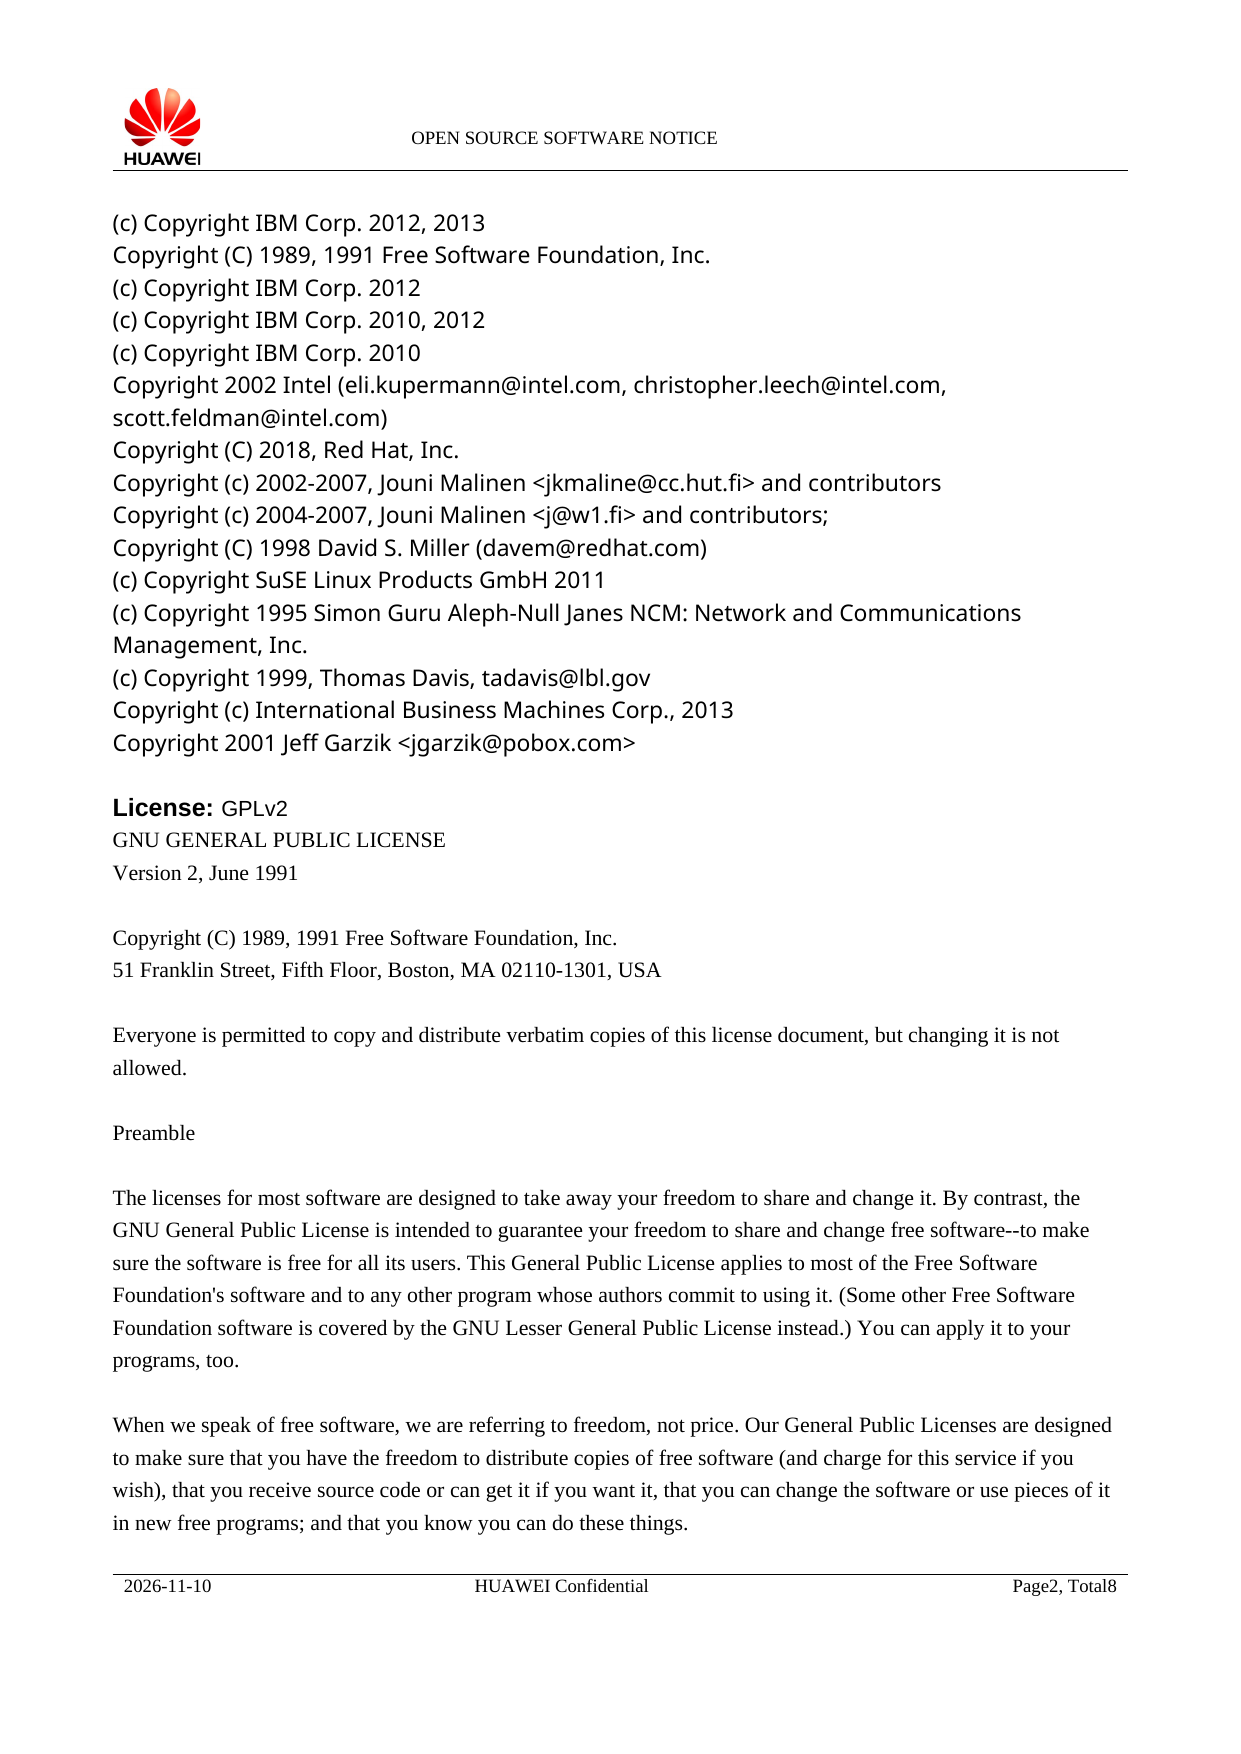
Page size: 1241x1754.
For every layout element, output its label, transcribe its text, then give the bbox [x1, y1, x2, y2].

text License: GPLv2 [112, 791, 1128, 824]
picture [124, 88, 201, 165]
